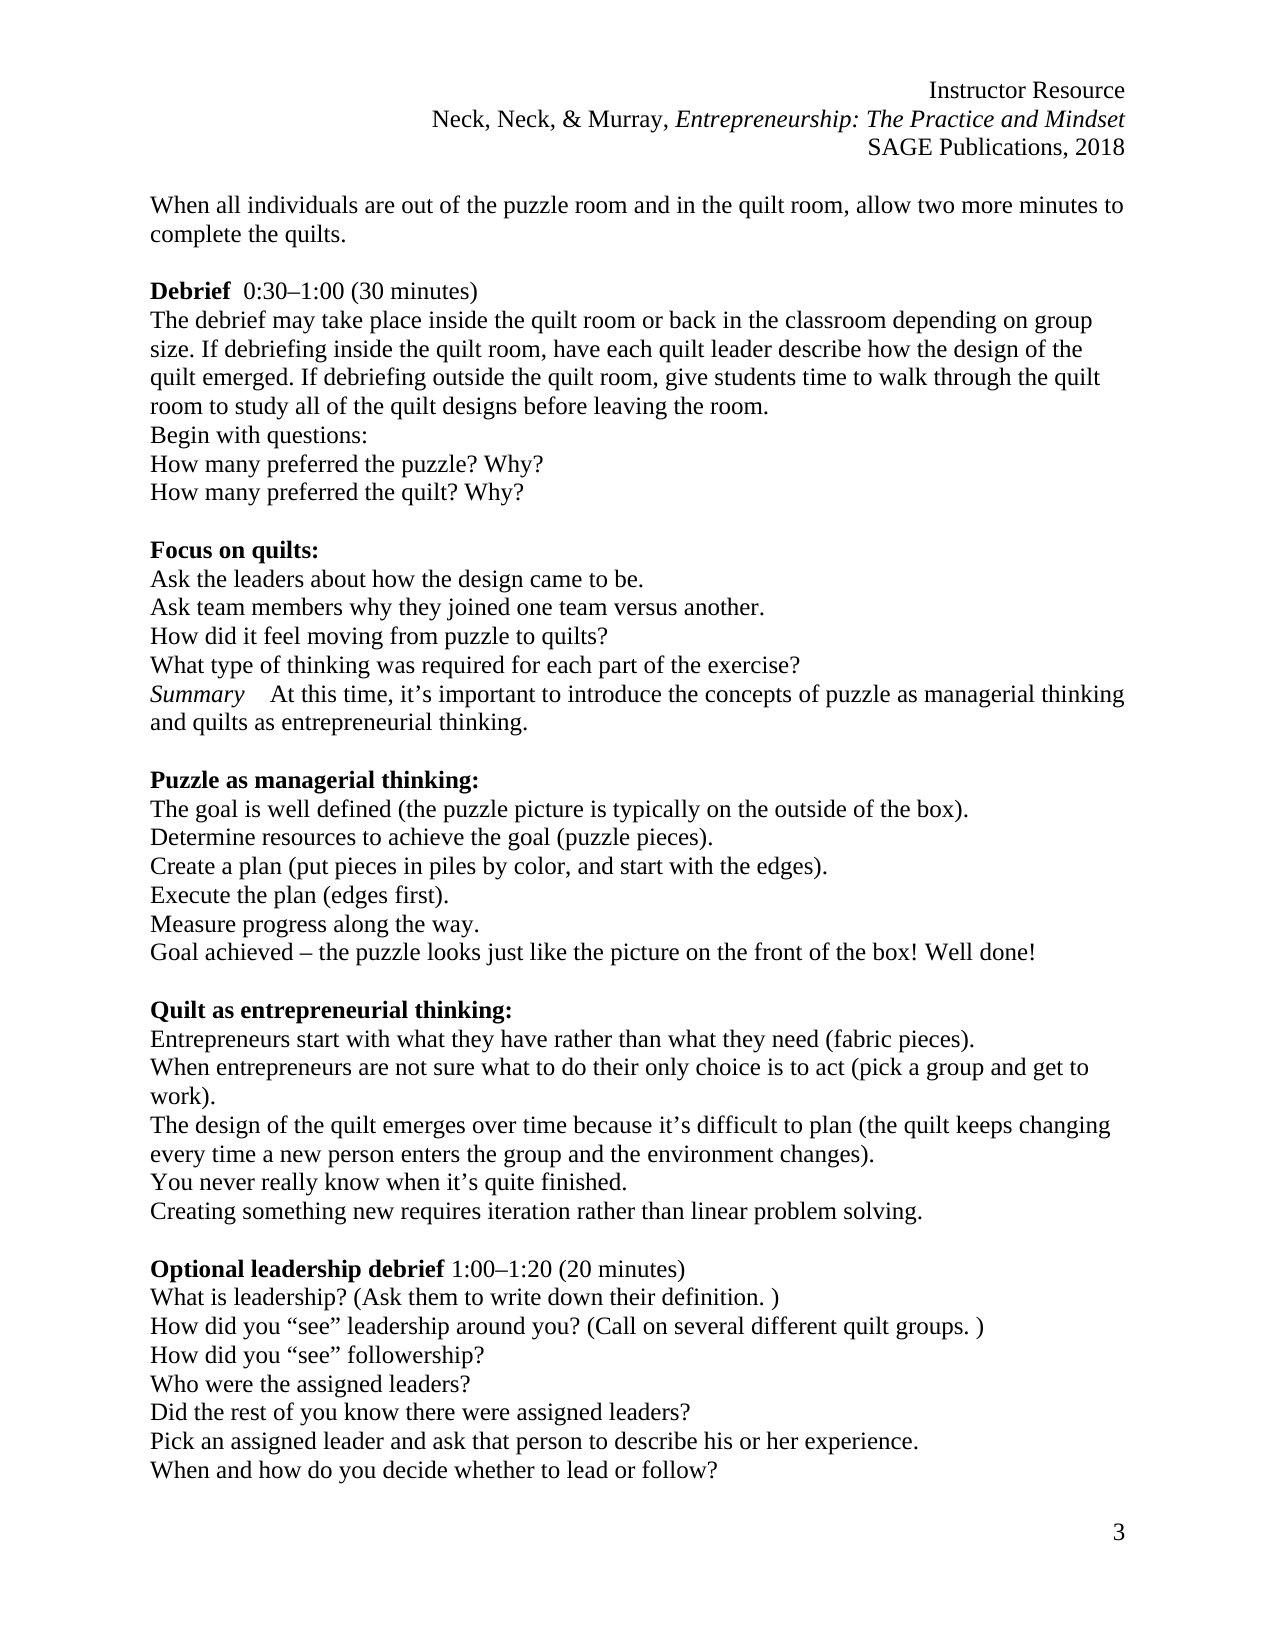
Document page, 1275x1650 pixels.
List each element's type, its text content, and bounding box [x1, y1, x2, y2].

text How did you “see” followership? [150, 1340, 1125, 1369]
text Puzzle as managerial thinking: [150, 765, 1125, 794]
text When all individuals are out of the puzzle room and in the quilt room, allow two more minutes to complete the quilts. [150, 190, 1125, 247]
text Execute the plan (edges first). [150, 880, 1125, 909]
text Summary At this time, it’s important to introduce the concepts of puzzle as managerial thinking and quilts as entrepreneurial thinking. [150, 679, 1125, 736]
text The design of the quilt emerges over time because it’s difficult to plan (the quilt keeps changing every time a new person enters the group and the environment changes). [150, 1110, 1125, 1167]
text Ask team members why they joined one team versus another. [150, 592, 1125, 621]
text The debrief may take place inside the quilt room or back in the classroom depending on group size. If debriefing inside the quilt room, have each quilt leader describe how the design of the quilt emerged. If debriefing outside the quilt room, give students time to walk through the quilt room to study all of the quilt designs before leaving the room. [150, 305, 1125, 420]
text Pick an assigned leader and ask that person to describe his or her experience. [150, 1426, 1125, 1455]
text When entrepreneurs are not sure what to do their only choice is to act (pick a group and get to work). [150, 1052, 1125, 1110]
text When and how do you decide whether to lead or follow? [150, 1455, 1125, 1484]
text Begin with questions: [150, 420, 1125, 449]
text Did the rest of you know there were assigned leaders? [150, 1397, 1125, 1426]
text Entrepreneurs start with what they have rather than what they need (fabric pieces). [150, 1024, 1125, 1052]
text Measure progress along the way. [150, 909, 1125, 937]
text Debrief 0:30–1:00 (30 minutes) [150, 276, 1125, 305]
text Creating something new requires iteration rather than linear problem solving. [150, 1196, 1125, 1225]
text Goal achieved – the puzzle looks just like the picture on the front of the box! Well done! [150, 937, 1125, 966]
text What type of thinking was required for each part of the exercise? [150, 650, 1125, 679]
text How did you “see” leadership around you? (Call on several different quilt groups. ) [150, 1311, 1125, 1340]
text How did it feel moving from puzzle to quilts? [150, 621, 1125, 650]
text Ask the leaders about how the design came to be. [150, 564, 1125, 592]
text How many preferred the quilt? Why? [150, 477, 1125, 506]
text Determine resources to achieve the goal (puzzle pieces). [150, 822, 1125, 851]
text How many preferred the puzzle? Why? [150, 449, 1125, 477]
text Create a plan (put pieces in piles by color, and start with the edges). [150, 851, 1125, 880]
text What is leadership? (Ask them to write down their definition. ) [150, 1282, 1125, 1311]
text The goal is well defined (the puzzle picture is typically on the outside of the box). [150, 794, 1125, 822]
text Optional leadership debrief 1:00–1:20 (20 minutes) [150, 1254, 1125, 1282]
text Quilt as entrepreneurial thinking: [150, 995, 1125, 1024]
text Focus on quilts: [150, 535, 1125, 564]
text Who were the assigned leaders? [150, 1369, 1125, 1397]
text You never really know when it’s quite finished. [150, 1167, 1125, 1196]
